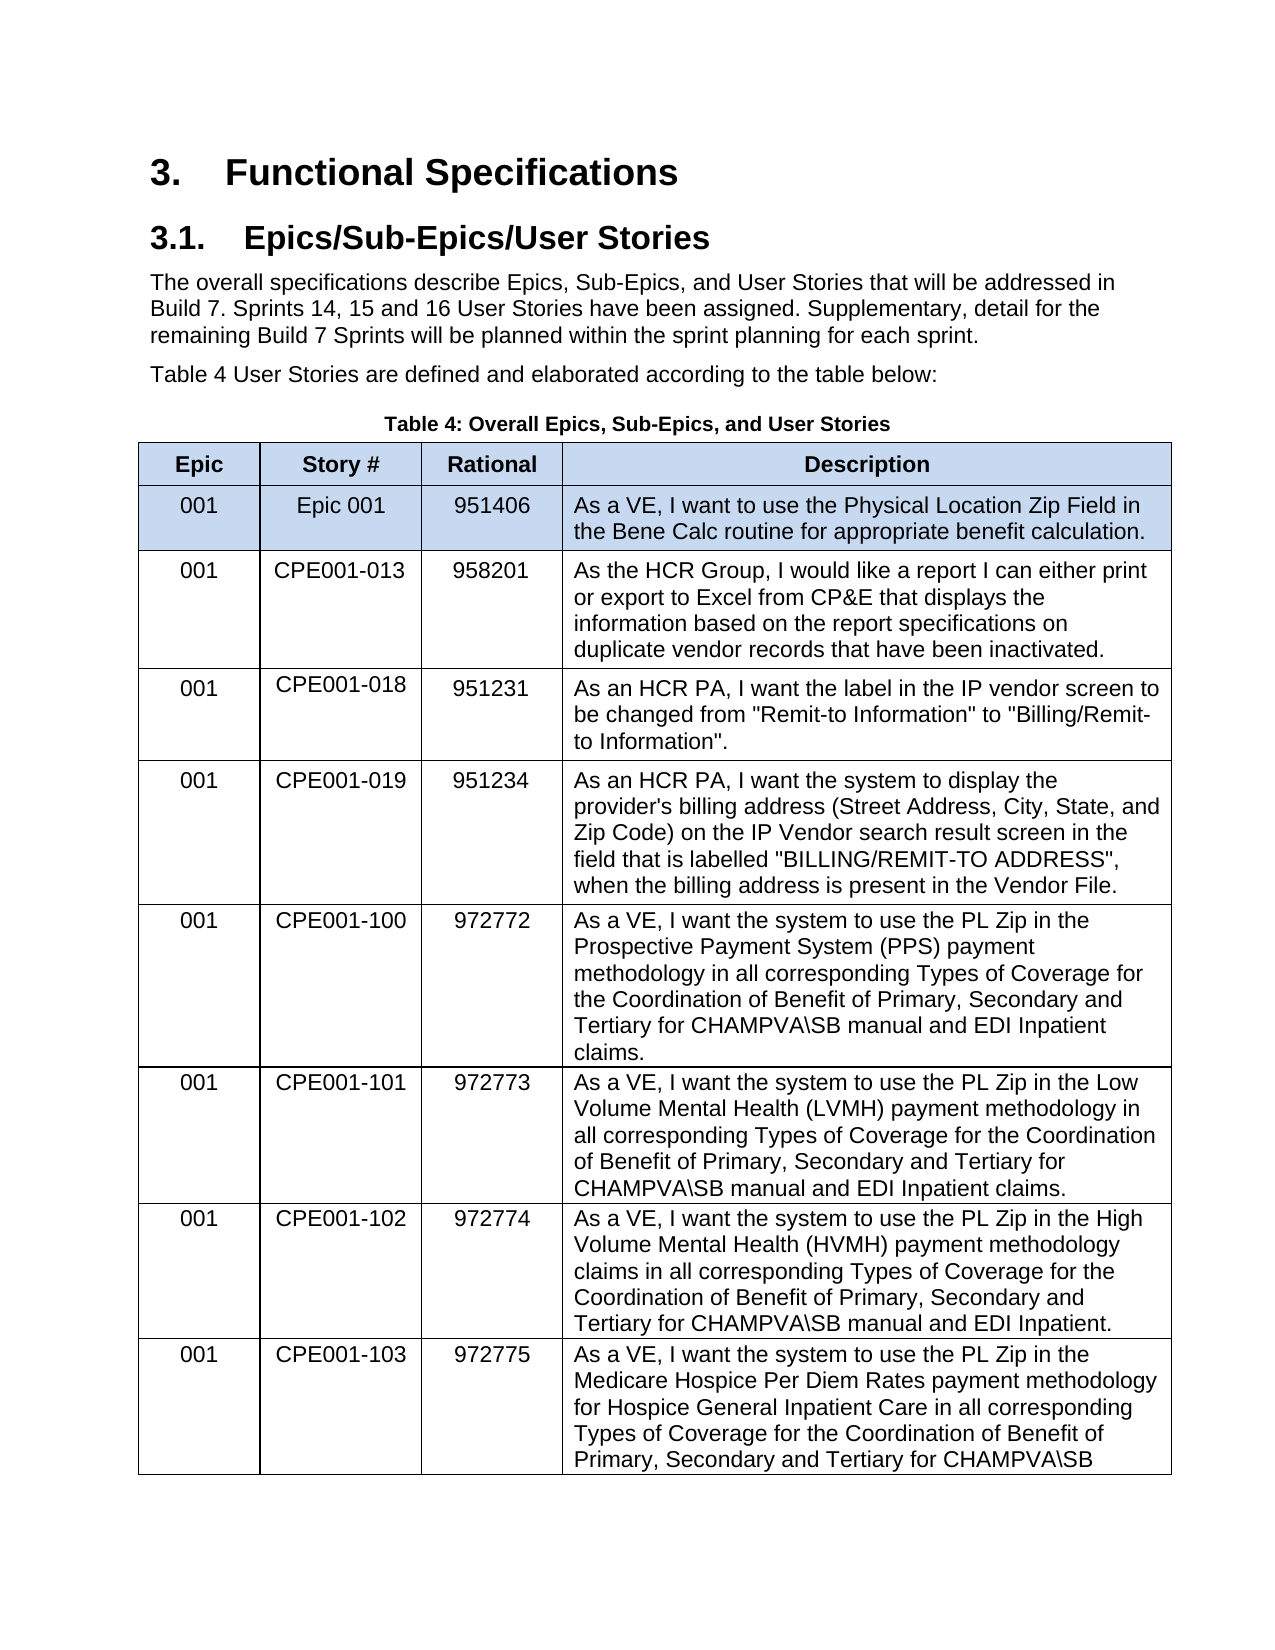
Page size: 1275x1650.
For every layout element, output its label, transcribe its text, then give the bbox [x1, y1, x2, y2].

table_cell 951406 [422, 486, 562, 550]
table_cell 001 [139, 761, 259, 904]
table_cell 951234 [422, 761, 562, 904]
table_cell CPE001-101 [261, 1068, 421, 1202]
table_cell 958201 [422, 551, 562, 668]
table_cell CPE001-019 [261, 761, 421, 904]
text The overall specifications describe Epics, Sub-Epics, and User Stories that will be addressed in Build 7. Sprints 14, 15 and 16 User Stories have been assigned. Supplementary, detail for the remaining Build 7 Sprints will be planned within the sprint planning for each sprint. [150, 269, 1125, 348]
table_cell CPE001-100 [261, 905, 421, 1066]
table_cell As an HCR PA, I want the system to display the provider's billing address (Street Address, City, State, and Zip Code) on the IP Vendor search result screen in the field that is labelled "BILLING/REMIT-TO ADDRESS", when the billing address is present in the Vendor File. [563, 761, 1171, 904]
table_cell CPE001-102 [261, 1204, 421, 1338]
table_header Description [563, 443, 1171, 485]
table_cell Epic 001 [261, 486, 421, 550]
table_cell As a VE, I want the system to use the PL Zip in the Prospective Payment System (PPS) payment methodology in all corresponding Types of Coverage for the Coordination of Benefit of Primary, Secondary and Tertiary for CHAMPVA\SB manual and EDI Inpatient claims. [563, 905, 1171, 1066]
table_cell 972773 [422, 1068, 562, 1202]
table_cell 001 [139, 905, 259, 1066]
table_cell 001 [139, 1339, 259, 1474]
table_cell 001 [139, 551, 259, 668]
table_cell As a VE, I want the system to use the PL Zip in the Low Volume Mental Health (LVMH) payment methodology in all corresponding Types of Coverage for the Coordination of Benefit of Primary, Secondary and Tertiary for CHAMPVA\SB manual and EDI Inpatient claims. [563, 1068, 1171, 1202]
table_header Epic [139, 443, 259, 485]
table_header Rational [422, 443, 562, 485]
table_cell As a VE, I want to use the Physical Location Zip Field in the Bene Calc routine for appropriate benefit calculation. [563, 486, 1171, 550]
table_cell 972772 [422, 905, 562, 1066]
table_cell 972774 [422, 1204, 562, 1338]
subtitle Functional Specifications [150, 150, 1125, 193]
table_cell 001 [139, 1068, 259, 1202]
table_cell 001 [139, 1204, 259, 1338]
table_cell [563, 1339, 1171, 1474]
table_cell CPE001-103 [261, 1339, 421, 1474]
table_cell CPE001-013 [261, 551, 421, 668]
table_cell As an HCR PA, I want the label in the IP vendor screen to be changed from "Remit-to Information" to "Billing/Remit-to Information". [563, 669, 1171, 760]
table_cell 001 [139, 486, 259, 550]
table_header Story # [261, 443, 421, 485]
table_cell As a VE, I want the system to use the PL Zip in the High Volume Mental Health (HVMH) payment methodology claims in all corresponding Types of Coverage for the Coordination of Benefit of Primary, Secondary and Tertiary for CHAMPVA\SB manual and EDI Inpatient. [563, 1204, 1171, 1338]
table_cell 001 [139, 669, 259, 760]
table_cell As the HCR Group, I would like a report I can either print or export to Excel from CP&E that displays the information based on the report specifications on duplicate vendor records that have been inactivated. [563, 551, 1171, 668]
text Table 4: Overall Epics, Sub-Epics, and User Stories [150, 412, 1125, 436]
table_cell CPE001-018 [261, 669, 421, 760]
table_cell 951231 [422, 669, 562, 760]
table_cell 972775 [422, 1339, 562, 1474]
subtitle Epics/Sub-Epics/User Stories [150, 218, 1125, 257]
text Table 4 User Stories are defined and elaborated according to the table below: [150, 361, 1125, 387]
